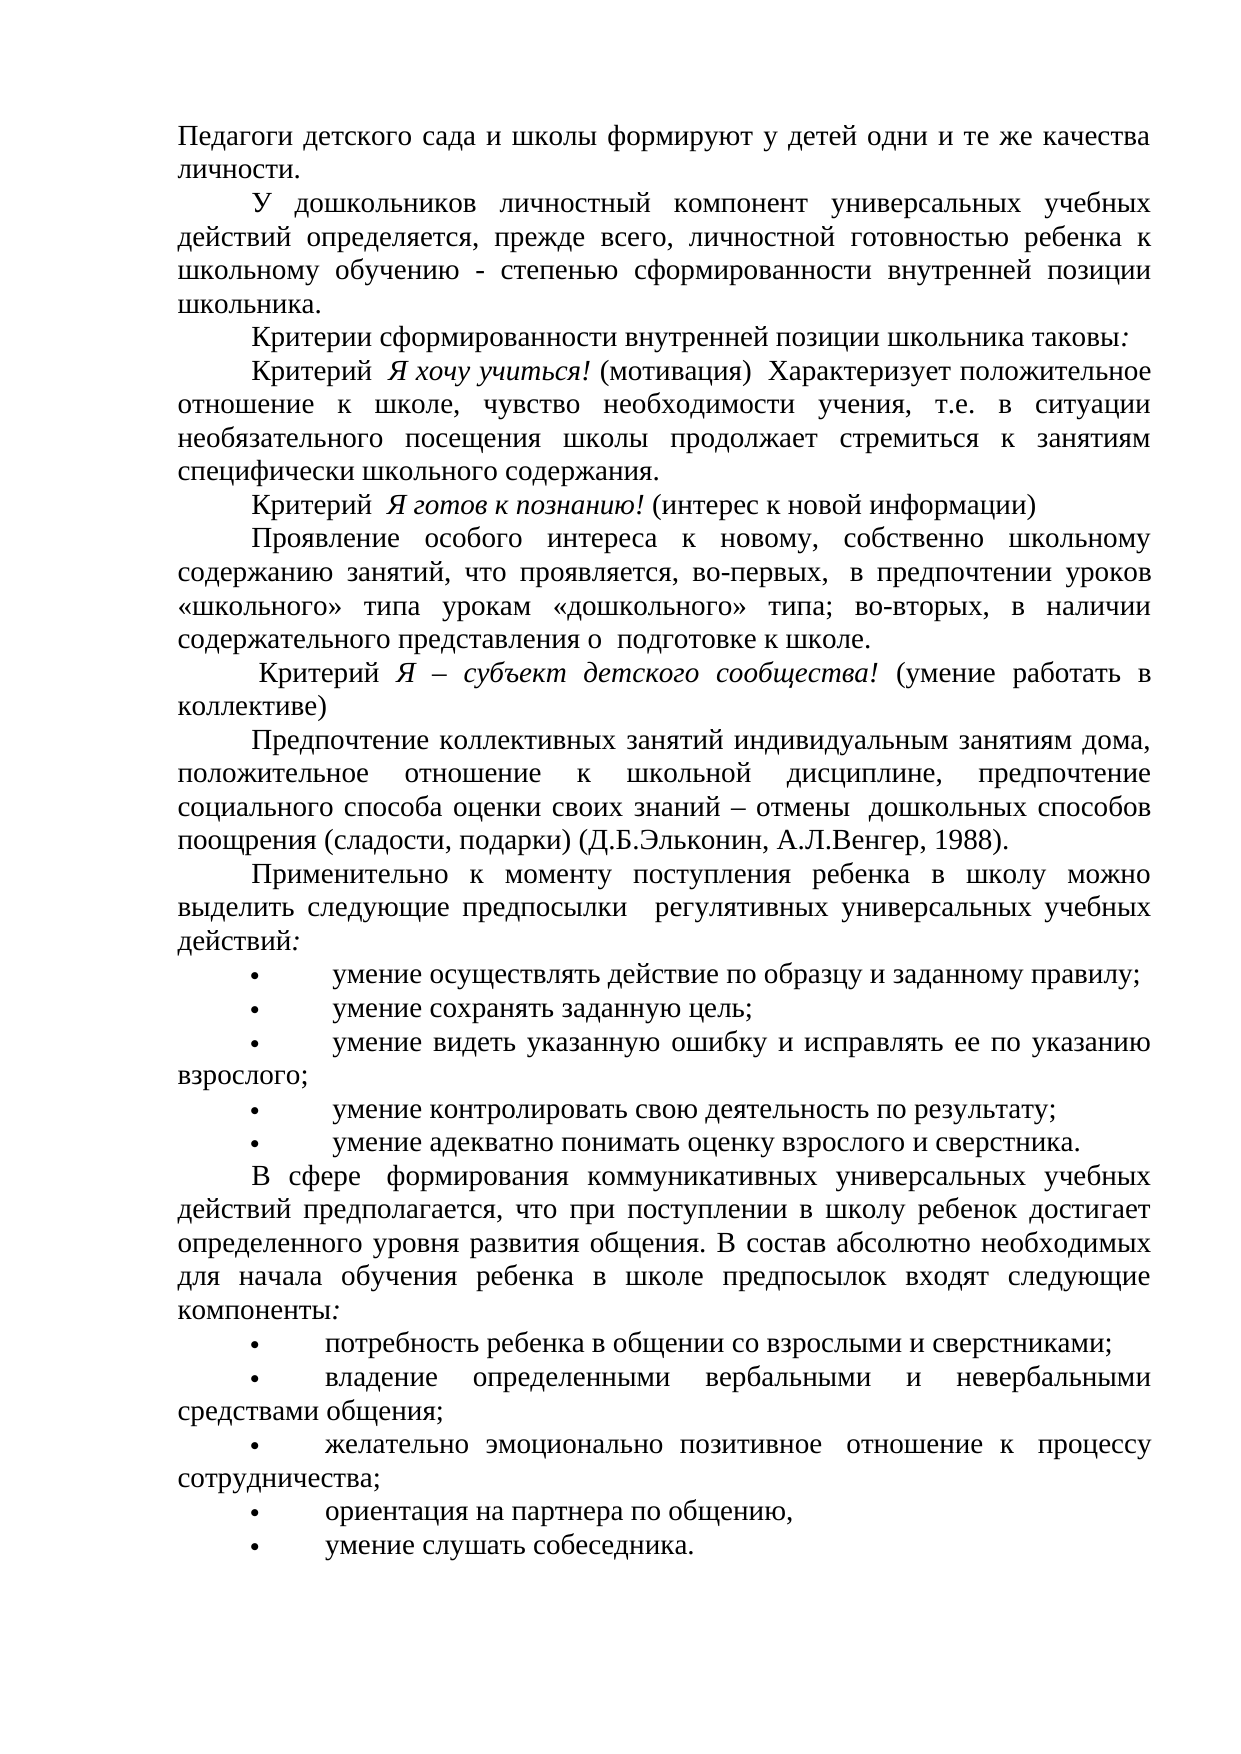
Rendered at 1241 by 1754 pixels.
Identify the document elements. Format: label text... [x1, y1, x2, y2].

text Критерий Я хочу учиться! (мотивация) Характеризует положительное отношение к школе, чувство необходимости учения, т.е. в ситуации необязательного посещения школы продолжает стремиться к занятиям специфически школьного содержания. [177, 353, 1152, 487]
list потребность ребенка в общении со взрослыми и сверстниками; [177, 1326, 1152, 1359]
list желательно эмоционально позитивное отношение к процессу сотрудничества; [177, 1426, 1152, 1493]
text У дошкольников личностный компонент универсальных учебных действий определяется, прежде всего, личностной готовностью ребенка к школьному обучению - степенью сформированности внутренней позиции школьника. [177, 185, 1152, 319]
list умение осуществлять действие по образцу и заданному правилу; [177, 957, 1152, 990]
list умение видеть указанную ошибку и исправлять ее по указанию взрослого; [177, 1024, 1152, 1091]
text Применительно к моменту поступления ребенка в школу можно выделить следующие предпосылки регулятивных универсальных учебных действий: [177, 856, 1152, 957]
list умение адекватно понимать оценку взрослого и сверстника. [177, 1124, 1152, 1158]
text Предпочтение коллективных занятий индивидуальным занятиям дома, положительное отношение к школьной дисциплине, предпочтение социального способа оценки своих знаний – отмены дошкольных способов поощрения (сладости, подарки) (Д.Б.Эльконин, А.Л.Венгер, 1988). [177, 722, 1152, 856]
list владение определенными вербальными и невербальными средствами общения; [177, 1359, 1152, 1426]
list ориентация на партнера по общению, [177, 1493, 1152, 1527]
text Проявление особого интереса к новому, собственно школьному содержанию занятий, что проявляется, во-первых, в предпочтении уроков «школьного» типа урокам «дошкольного» типа; во-вторых, в наличии содержательного представления о подготовке к школе. [177, 521, 1152, 655]
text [177, 118, 1152, 185]
text Критерий Я готов к познанию! (интерес к новой информации) [177, 487, 1152, 521]
text Критерии сформированности внутренней позиции школьника таковы: [177, 319, 1152, 353]
text Критерий Я – субъект детского сообщества! (умение работать в коллективе) [177, 655, 1152, 722]
list умение сохранять заданную цель; [177, 990, 1152, 1024]
text В сфере формирования коммуникативных универсальных учебных действий предполагается, что при поступлении в школу ребенок достигает определенного уровня развития общения. В состав абсолютно необходимых для начала обучения ребенка в школе предпосылок входят следующие компоненты: [177, 1158, 1152, 1326]
list умение контролировать свою деятельность по результату; [177, 1091, 1152, 1124]
list умение слушать собеседника. [177, 1527, 1152, 1560]
